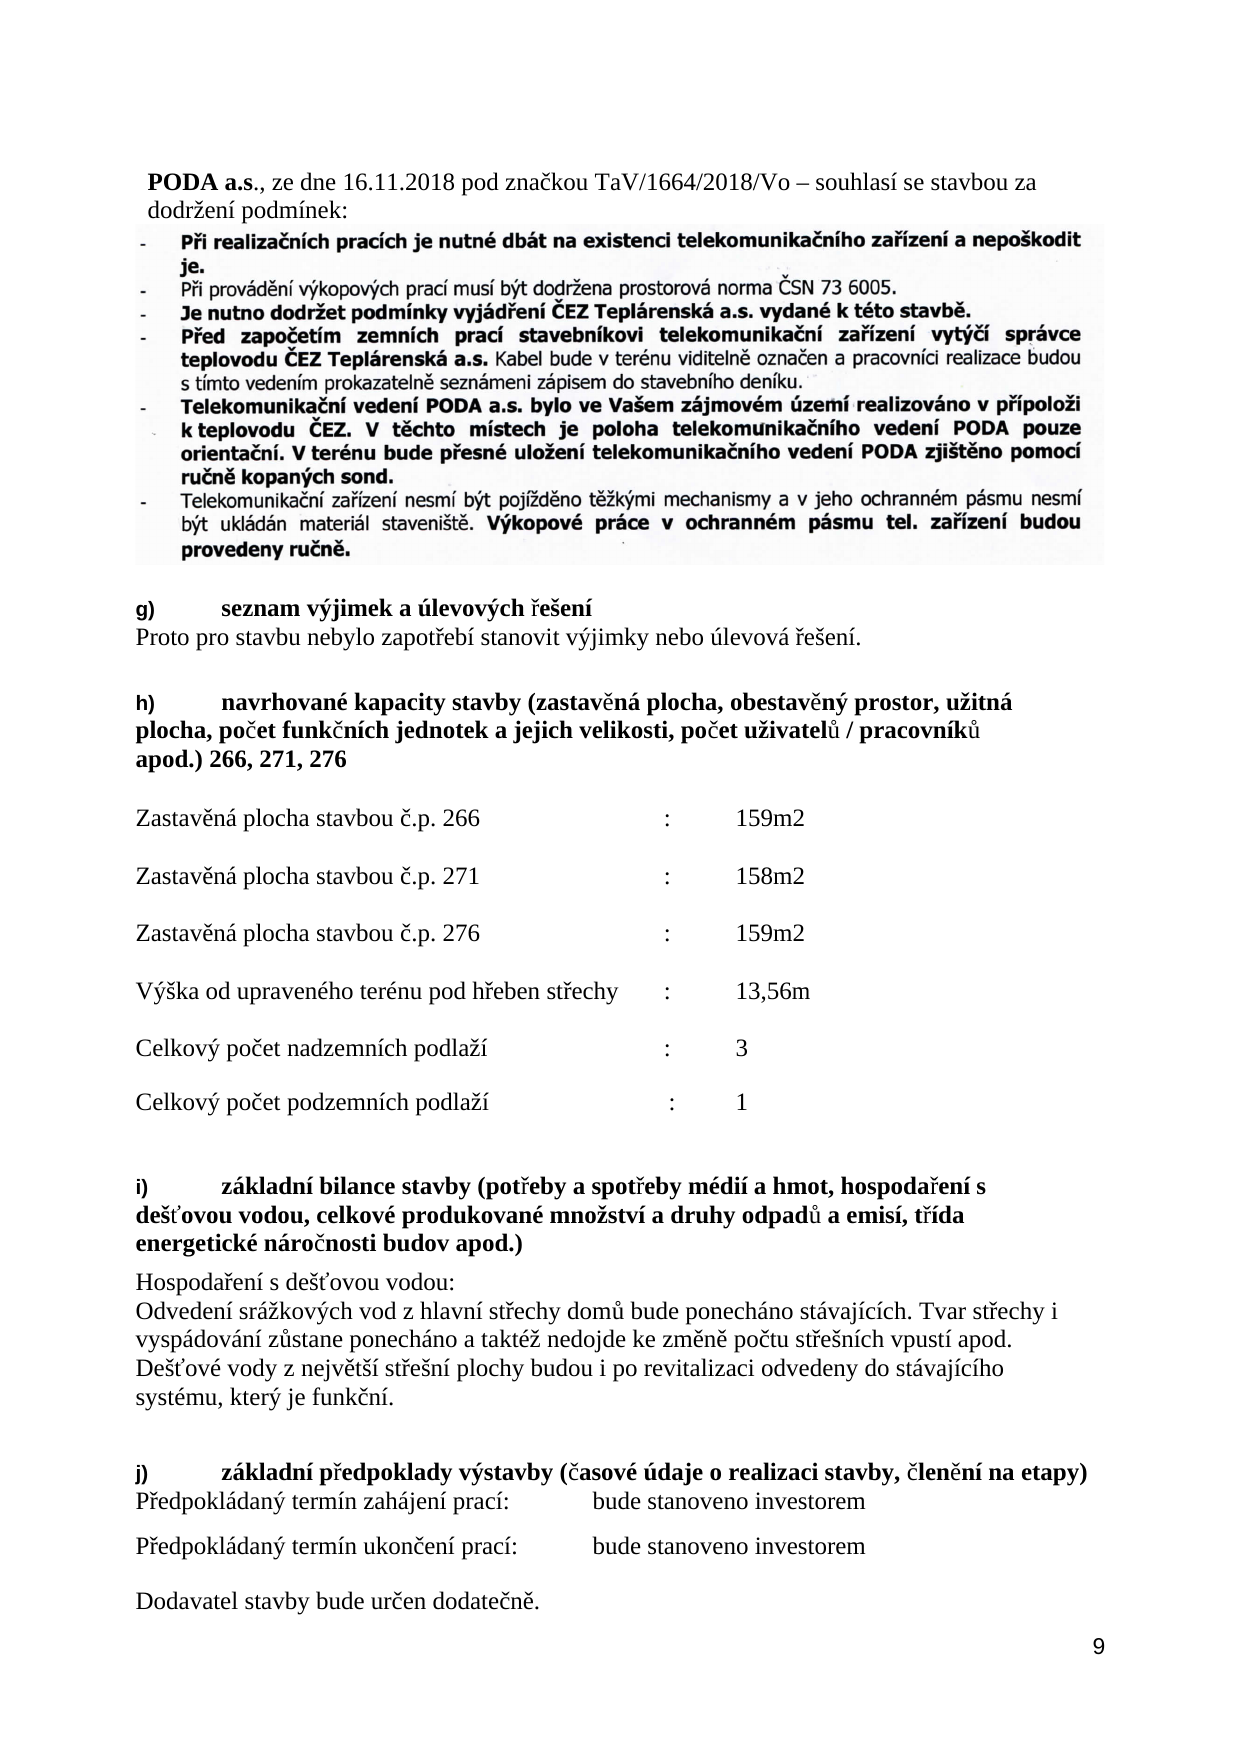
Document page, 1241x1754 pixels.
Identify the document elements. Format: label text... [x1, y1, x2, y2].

text Proto pro stavbu nebylo zapotřebí stanovit výjimky nebo úlevová řešení. [135, 622, 1105, 651]
subtitle navrhované kapacity stavby (zastavěná plocha, obestavěný prostor, užitná plocha, počet funkčních jednotek a jejich velikosti, počet uživatelů / pracovníků apod.) 266, 271, 276 [135, 687, 1040, 773]
text Celkový počet podzemních podlaží : 1 [135, 1091, 872, 1115]
subtitle Hospodaření s dešťovou vodou: [135, 1267, 1105, 1296]
text Dodavatel stavby bude určen dodatečně. [135, 1586, 1105, 1615]
text Odvedení srážkových vod z hlavní střechy domů bude ponecháno stávajících. Tvar střechy i vyspádování zůstane ponecháno a taktéž nedojde ke změně počtu střešních vpustí apod. Dešťové vody z největší střešní plochy budou i po revitalizaci odvedeny do stávajícího systému, který je funkční. [135, 1296, 1083, 1411]
subtitle seznam výjimek a úlevových řešení [135, 593, 1105, 622]
text Předpokládaný termín zahájení prací: bude stanoveno investorem [135, 1486, 1105, 1514]
text Zastavěná plocha stavbou č.p. 266 : 159m2 Zastavěná plocha stavbou č.p. 271 : 158m2 Zastavěná plocha stavbou č.p. 276 : 159m2 Výška od upraveného terénu pod hřeben střechy : 13,56m Celkový počet nadzemních podlaží : 3 [135, 803, 872, 1062]
subtitle základní předpoklady výstavby (časové údaje o realizaci stavby, členění na etapy) [135, 1457, 1105, 1486]
subtitle základní bilance stavby (potřeby a spotřeby médií a hmot, hospodaření s dešťovou vodou, celkové produkované množství a druhy odpadů a emisí, třída energetické náročnosti budov apod.) [135, 1171, 1061, 1257]
text Předpokládaný termín ukončení prací: bude stanoveno investorem [135, 1531, 1105, 1560]
text PODA a.s., ze dne 16.11.2018 pod značkou TaV/1664/2018/Vo – souhlasí se stavbou za dodržení podmínek: [147, 167, 1092, 224]
